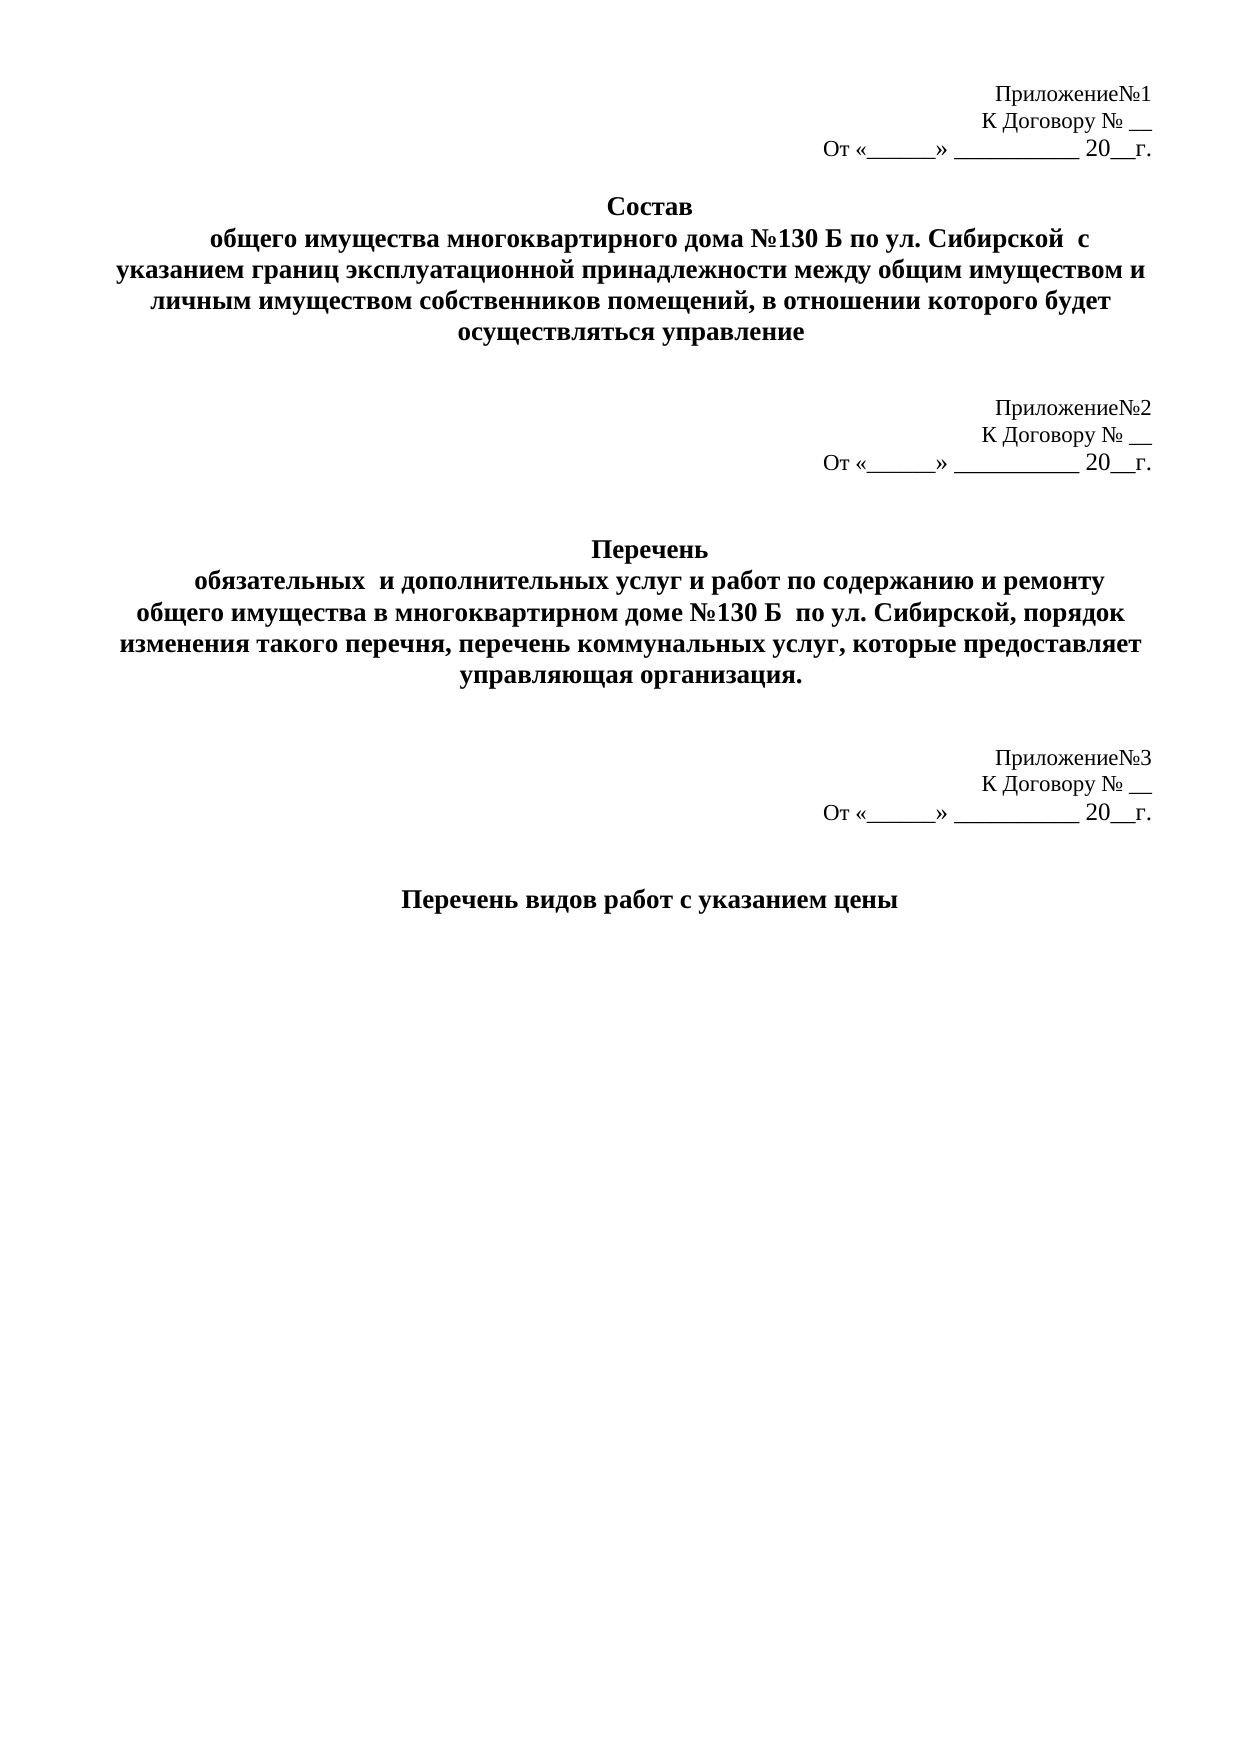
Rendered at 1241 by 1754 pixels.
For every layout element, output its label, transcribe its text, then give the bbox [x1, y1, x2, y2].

text Приложение№1 [148, 80, 1152, 107]
text К Договору № __ [148, 771, 1152, 797]
text К Договору № __ [148, 107, 1152, 133]
text Перечень видов работ с указанием цены [148, 883, 1152, 914]
text Приложение№2 [148, 394, 1152, 421]
text Приложение№3 [148, 744, 1152, 771]
text общего имущества многоквартирного дома №130 Б по ул. Сибирской с указанием границ эксплуатационной принадлежности между общим имуществом и личным имуществом собственников помещений, в отношении которого будет осуществляться управление [110, 222, 1152, 346]
text обязательных и дополнительных услуг и работ по содержанию и ремонту общего имущества в многоквартирном доме №130 Б по ул. Сибирской, порядок изменения такого перечня, перечень коммунальных услуг, которые предоставляет управляющая организация. [110, 564, 1152, 689]
text От «______» __________ 20__г. [148, 797, 1152, 826]
text От «______» __________ 20__г. [148, 133, 1152, 162]
text От «______» __________ 20__г. [148, 447, 1152, 476]
text К Договору № __ [148, 421, 1152, 447]
text Состав [110, 191, 1152, 222]
text Перечень [110, 533, 1152, 564]
